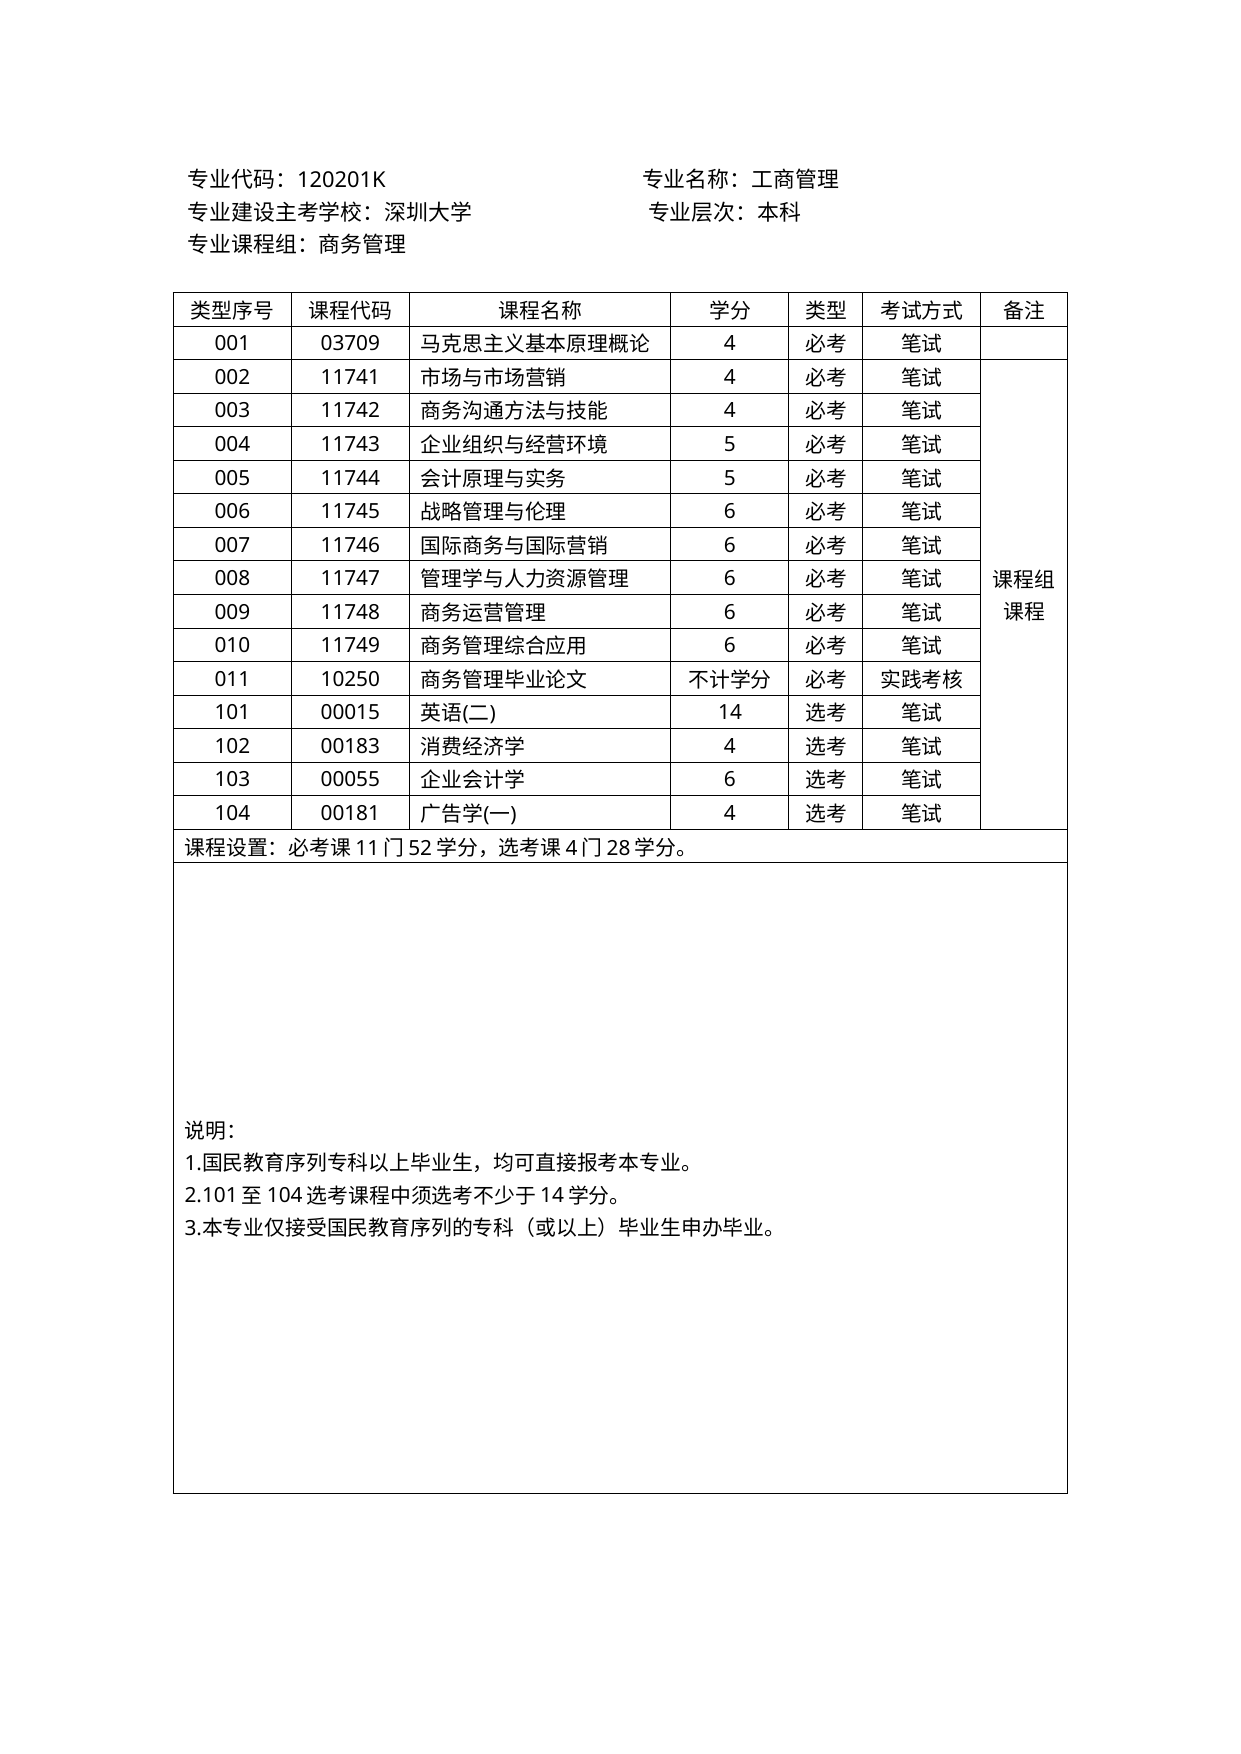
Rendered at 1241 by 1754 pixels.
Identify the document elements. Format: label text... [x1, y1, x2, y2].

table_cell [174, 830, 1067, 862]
text 专业建设主考学校：深圳大学 专业层次：本科 [187, 194, 1053, 227]
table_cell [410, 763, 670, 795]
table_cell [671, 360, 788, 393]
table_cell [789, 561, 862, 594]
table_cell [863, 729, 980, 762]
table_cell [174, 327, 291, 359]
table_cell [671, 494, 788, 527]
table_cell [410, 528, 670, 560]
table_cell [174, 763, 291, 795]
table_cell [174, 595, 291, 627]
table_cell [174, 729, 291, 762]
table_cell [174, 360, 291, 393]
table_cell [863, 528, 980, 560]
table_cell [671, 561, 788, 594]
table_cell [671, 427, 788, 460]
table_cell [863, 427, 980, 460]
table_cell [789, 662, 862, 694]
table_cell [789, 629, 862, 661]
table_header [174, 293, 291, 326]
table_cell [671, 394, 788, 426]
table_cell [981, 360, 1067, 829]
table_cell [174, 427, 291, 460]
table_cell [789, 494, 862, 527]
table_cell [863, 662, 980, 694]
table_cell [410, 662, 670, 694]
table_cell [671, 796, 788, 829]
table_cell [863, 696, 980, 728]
text 专业代码：120201K 专业名称：工商管理 [187, 162, 1053, 194]
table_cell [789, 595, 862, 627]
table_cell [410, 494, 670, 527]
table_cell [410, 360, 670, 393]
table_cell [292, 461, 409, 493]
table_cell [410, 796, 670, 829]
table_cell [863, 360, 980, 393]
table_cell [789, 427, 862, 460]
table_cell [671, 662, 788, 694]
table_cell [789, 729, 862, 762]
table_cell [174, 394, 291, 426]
text 专业课程组：商务管理 [187, 227, 1053, 259]
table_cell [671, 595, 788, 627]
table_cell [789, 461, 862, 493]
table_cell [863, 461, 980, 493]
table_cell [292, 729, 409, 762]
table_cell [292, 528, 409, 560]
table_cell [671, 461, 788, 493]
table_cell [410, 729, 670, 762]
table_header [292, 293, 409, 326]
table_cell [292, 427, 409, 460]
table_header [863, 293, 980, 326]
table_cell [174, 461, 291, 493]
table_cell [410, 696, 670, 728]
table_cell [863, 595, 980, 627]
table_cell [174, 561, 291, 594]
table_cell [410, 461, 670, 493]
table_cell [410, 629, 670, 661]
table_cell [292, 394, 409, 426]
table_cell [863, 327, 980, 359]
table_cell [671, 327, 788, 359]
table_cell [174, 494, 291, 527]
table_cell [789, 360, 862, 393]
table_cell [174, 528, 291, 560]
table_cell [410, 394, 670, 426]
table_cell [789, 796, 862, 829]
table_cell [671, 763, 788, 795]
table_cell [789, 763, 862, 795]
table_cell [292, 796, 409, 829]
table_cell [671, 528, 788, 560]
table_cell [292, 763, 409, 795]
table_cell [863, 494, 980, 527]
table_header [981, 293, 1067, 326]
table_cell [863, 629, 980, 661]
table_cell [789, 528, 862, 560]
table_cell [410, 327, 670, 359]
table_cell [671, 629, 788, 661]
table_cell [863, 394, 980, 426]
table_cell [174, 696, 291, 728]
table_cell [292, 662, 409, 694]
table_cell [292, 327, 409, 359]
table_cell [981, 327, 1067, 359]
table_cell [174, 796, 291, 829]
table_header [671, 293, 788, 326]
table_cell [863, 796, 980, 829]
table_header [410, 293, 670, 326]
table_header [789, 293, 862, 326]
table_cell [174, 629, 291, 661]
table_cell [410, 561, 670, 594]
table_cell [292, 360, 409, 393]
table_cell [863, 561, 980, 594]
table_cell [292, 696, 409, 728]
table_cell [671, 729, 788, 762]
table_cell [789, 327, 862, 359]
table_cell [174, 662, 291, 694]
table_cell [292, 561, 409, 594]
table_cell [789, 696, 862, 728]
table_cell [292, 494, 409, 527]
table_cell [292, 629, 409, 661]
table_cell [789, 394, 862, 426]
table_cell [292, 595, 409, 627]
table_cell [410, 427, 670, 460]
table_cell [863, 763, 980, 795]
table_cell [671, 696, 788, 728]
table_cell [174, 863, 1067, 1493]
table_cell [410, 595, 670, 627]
